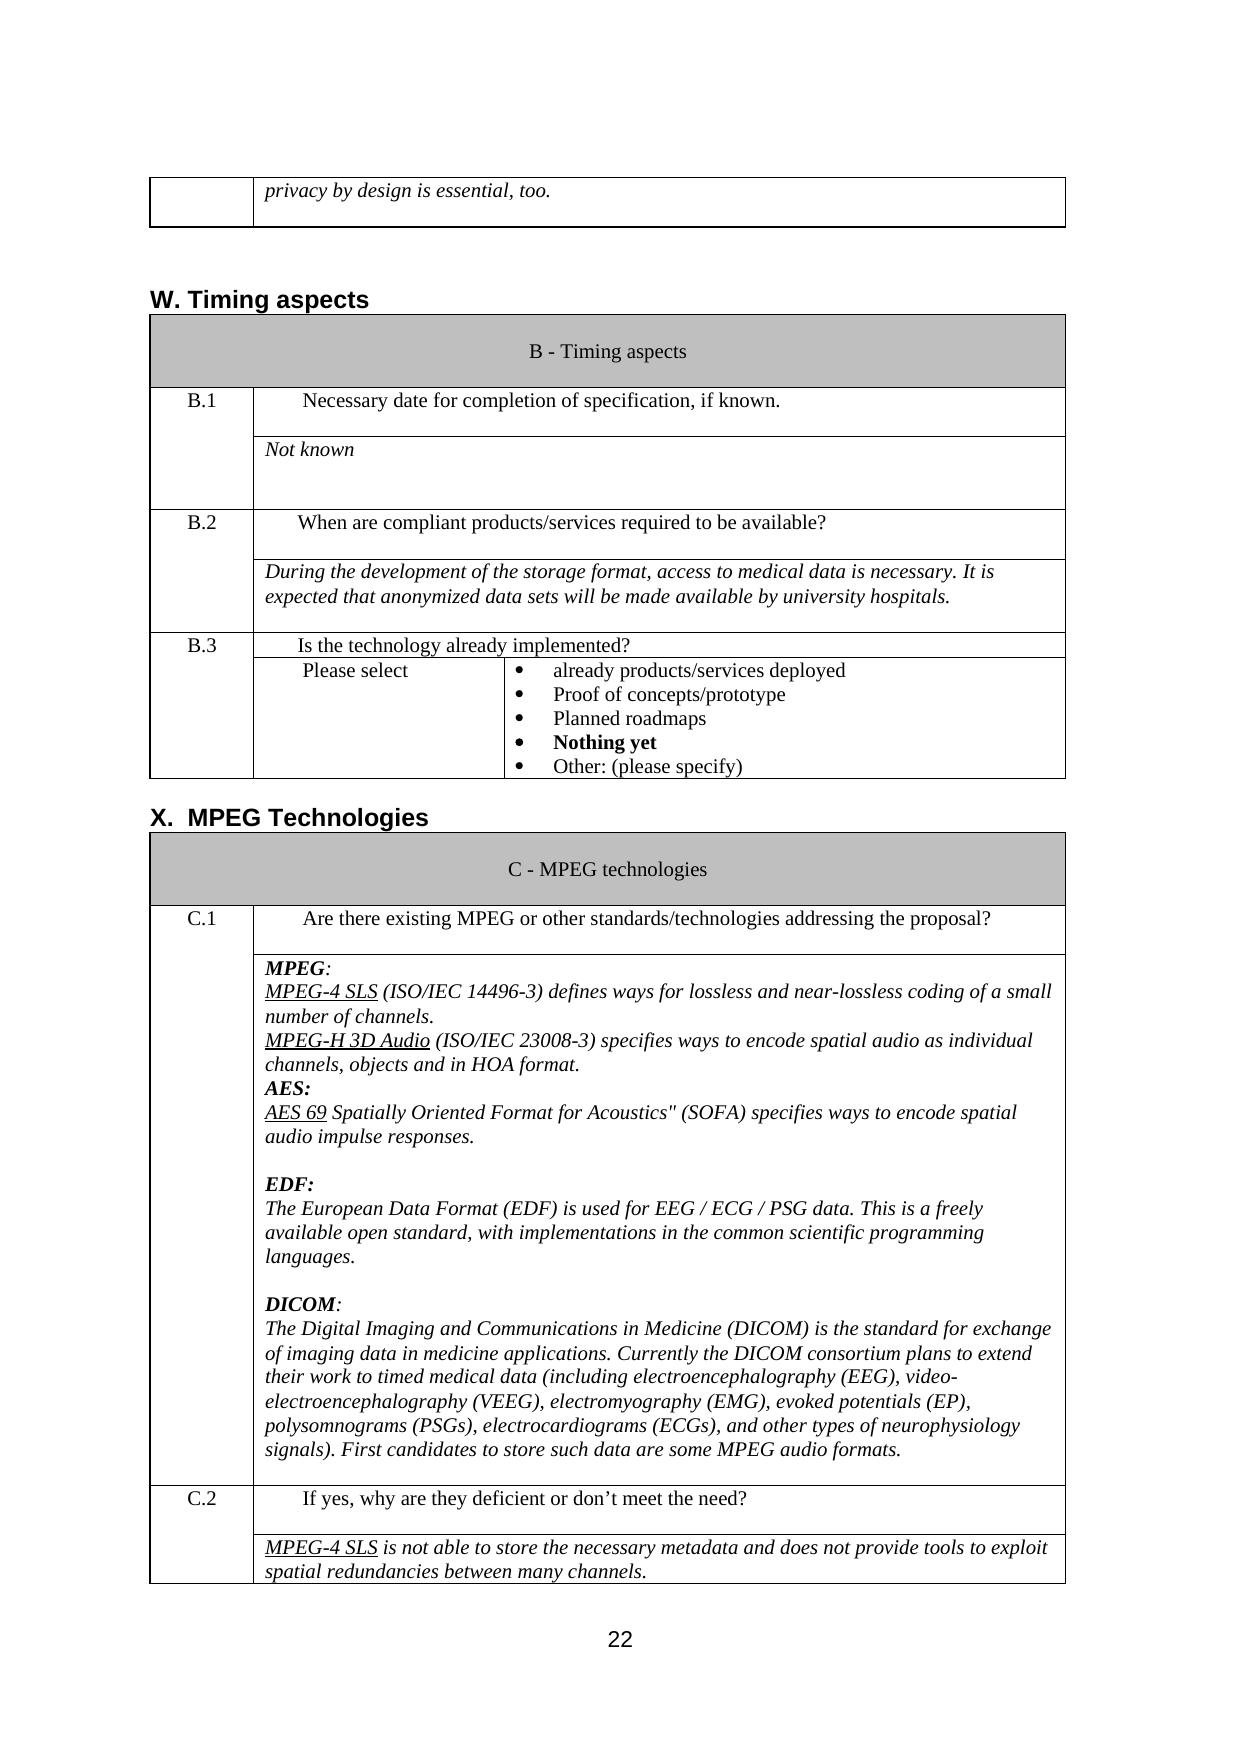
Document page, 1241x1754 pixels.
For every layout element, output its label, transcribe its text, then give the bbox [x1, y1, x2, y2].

table_cell Are there existing MPEG or other standards/technologies addressing the proposal? [254, 906, 1065, 954]
subtitle MPEG Technologies [150, 803, 1090, 832]
table_cell B.3 [151, 633, 253, 778]
table_cell Necessary date for completion of specification, if known. [254, 388, 1065, 436]
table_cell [254, 1535, 1065, 1583]
table_cell B.2 [151, 510, 253, 632]
table_cell C.2 [151, 1486, 253, 1583]
table_cell When are compliant products/services required to be available? [254, 510, 1065, 558]
subtitle Timing aspects [150, 285, 1090, 314]
table_cell already products/services deployed Proof of concepts/prototype Planned roadmaps Nothing yet Other: (please specify) [505, 658, 1065, 778]
table_cell C.1 [151, 906, 253, 1485]
table_cell Not known [254, 437, 1065, 509]
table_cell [254, 178, 1065, 226]
table_cell MPEG: MPEG-4 SLS (ISO/IEC 14496-3) defines ways for lossless and near-lossless coding of a small number of channels. MPEG-H 3D Audio (ISO/IEC 23008-3) specifies ways to encode spatial audio as individual channels, objects and in HOA format. AES: AES 69 Spatially Oriented Format for Acoustics" (SOFA) specifies ways to encode spatial audio impulse responses. EDF: The European Data Format (EDF) is used for EEG / ECG / PSG data. This is a freely available open standard, with implementations in the common scientific programming languages. DICOM: The Digital Imaging and Communications in Medicine (DICOM) is the standard for exchange of imaging data in medicine applications. Currently the DICOM consortium plans to extend their work to timed medical data (including electroencephalography (EEG), video-electroencephalography (VEEG), electromyography (EMG), evoked potentials (EP), polysomnograms (PSGs), electrocardiograms (ECGs), and other types of neurophysiology signals). First candidates to store such data are some MPEG audio formats. [254, 955, 1065, 1485]
table_cell Is the technology already implemented? [254, 633, 1065, 657]
table_cell If yes, why are they deficient or don’t meet the need? [254, 1486, 1065, 1534]
table_header C - MPEG technologies [151, 833, 1065, 905]
table_cell Please select [254, 658, 504, 778]
table_cell During the development of the storage format, access to medical data is necessary. It is expected that anonymized data sets will be made available by university hospitals. [254, 560, 1065, 632]
table_header B - Timing aspects [151, 315, 1065, 387]
table_cell B.1 [151, 388, 253, 509]
